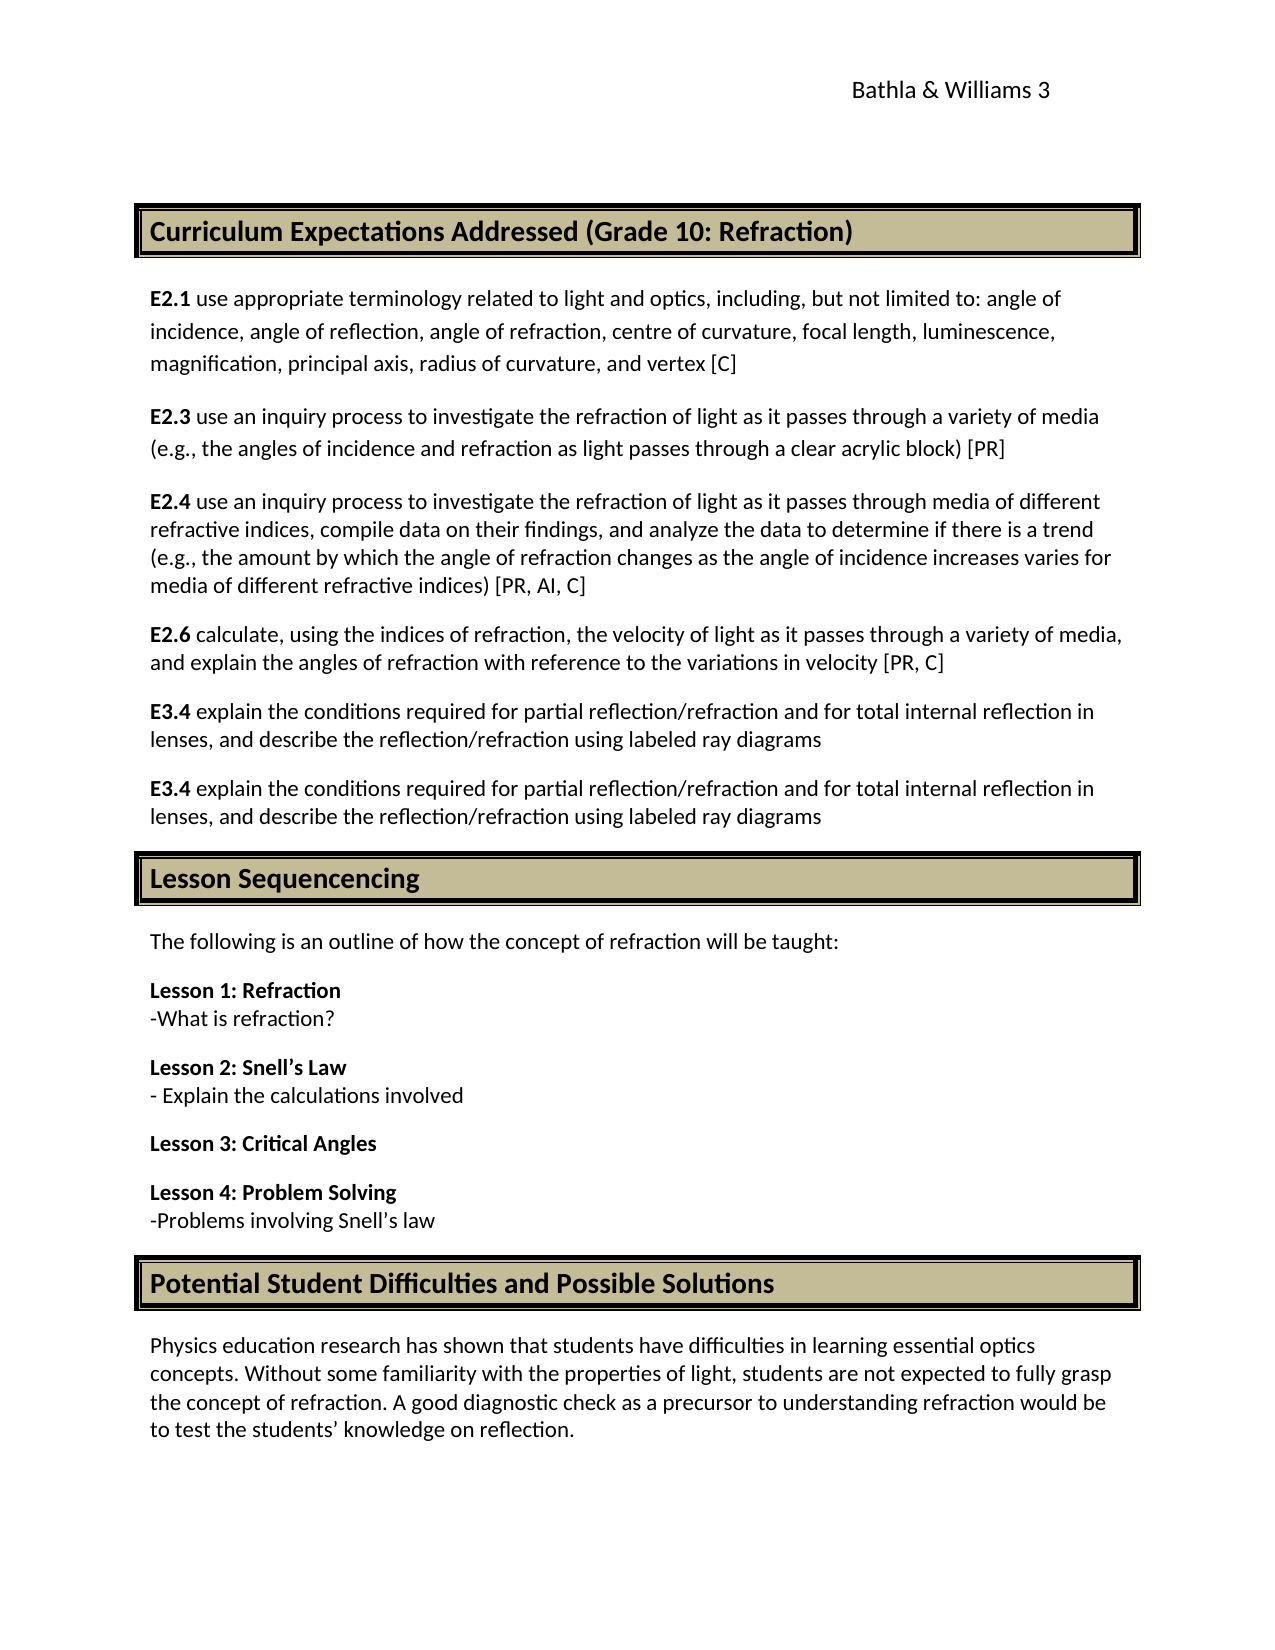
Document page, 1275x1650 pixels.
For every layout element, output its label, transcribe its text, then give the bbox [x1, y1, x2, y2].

text E2.6 calculate, using the indices of refraction, the velocity of light as it passes through a variety of media, and explain the angles of refraction with reference to the variations in velocity [PR, C] [150, 620, 1125, 676]
text Lesson 1: Refraction -What is refraction? [150, 976, 1125, 1032]
text Curriculum Expectations Addressed (Grade 10: Refraction) [142, 211, 1133, 251]
text Lesson Sequencencing [142, 859, 1133, 898]
text E2.1 use appropriate terminology related to light and optics, including, but not limited to: angle of incidence, angle of reflection, angle of refraction, centre of curvature, focal length, luminescence, magnification, principal axis, radius of curvature, and vertex [C] [150, 284, 1125, 377]
text Physics education research has shown that students have difficulties in learning essential optics concepts. Without some familiarity with the properties of light, students are not expected to fully grasp the concept of refraction. A good diagnostic check as a precursor to understanding refraction would be to test the students’ knowledge on reflection. [150, 1332, 1125, 1444]
text E3.4 explain the conditions required for partial reflection/refraction and for total internal reflection in lenses, and describe the reflection/refraction using labeled ray diagrams [150, 774, 1125, 830]
text E2.4 use an inquiry process to investigate the refraction of light as it passes through media of different refractive indices, compile data on their findings, and analyze the data to determine if there is a trend (e.g., the amount by which the angle of refraction changes as the angle of incidence increases varies for media of different refractive indices) [PR, AI, C] [150, 487, 1125, 599]
text E2.3 use an inquiry process to investigate the refraction of light as it passes through a variety of media (e.g., the angles of incidence and refraction as light passes through a clear acrylic block) [PR] [150, 402, 1125, 462]
text Lesson 3: Critical Angles [150, 1129, 1125, 1158]
text Potential Student Difficulties and Possible Solutions [142, 1263, 1133, 1303]
text The following is an outline of how the concept of refraction will be taught: [150, 927, 1125, 955]
text Lesson 4: Problem Solving -Problems involving Snell’s law [150, 1178, 1125, 1234]
text Lesson 2: Snell’s Law - Explain the calculations involved [150, 1053, 1125, 1109]
text E3.4 explain the conditions required for partial reflection/refraction and for total internal reflection in lenses, and describe the reflection/refraction using labeled ray diagrams [150, 697, 1125, 753]
